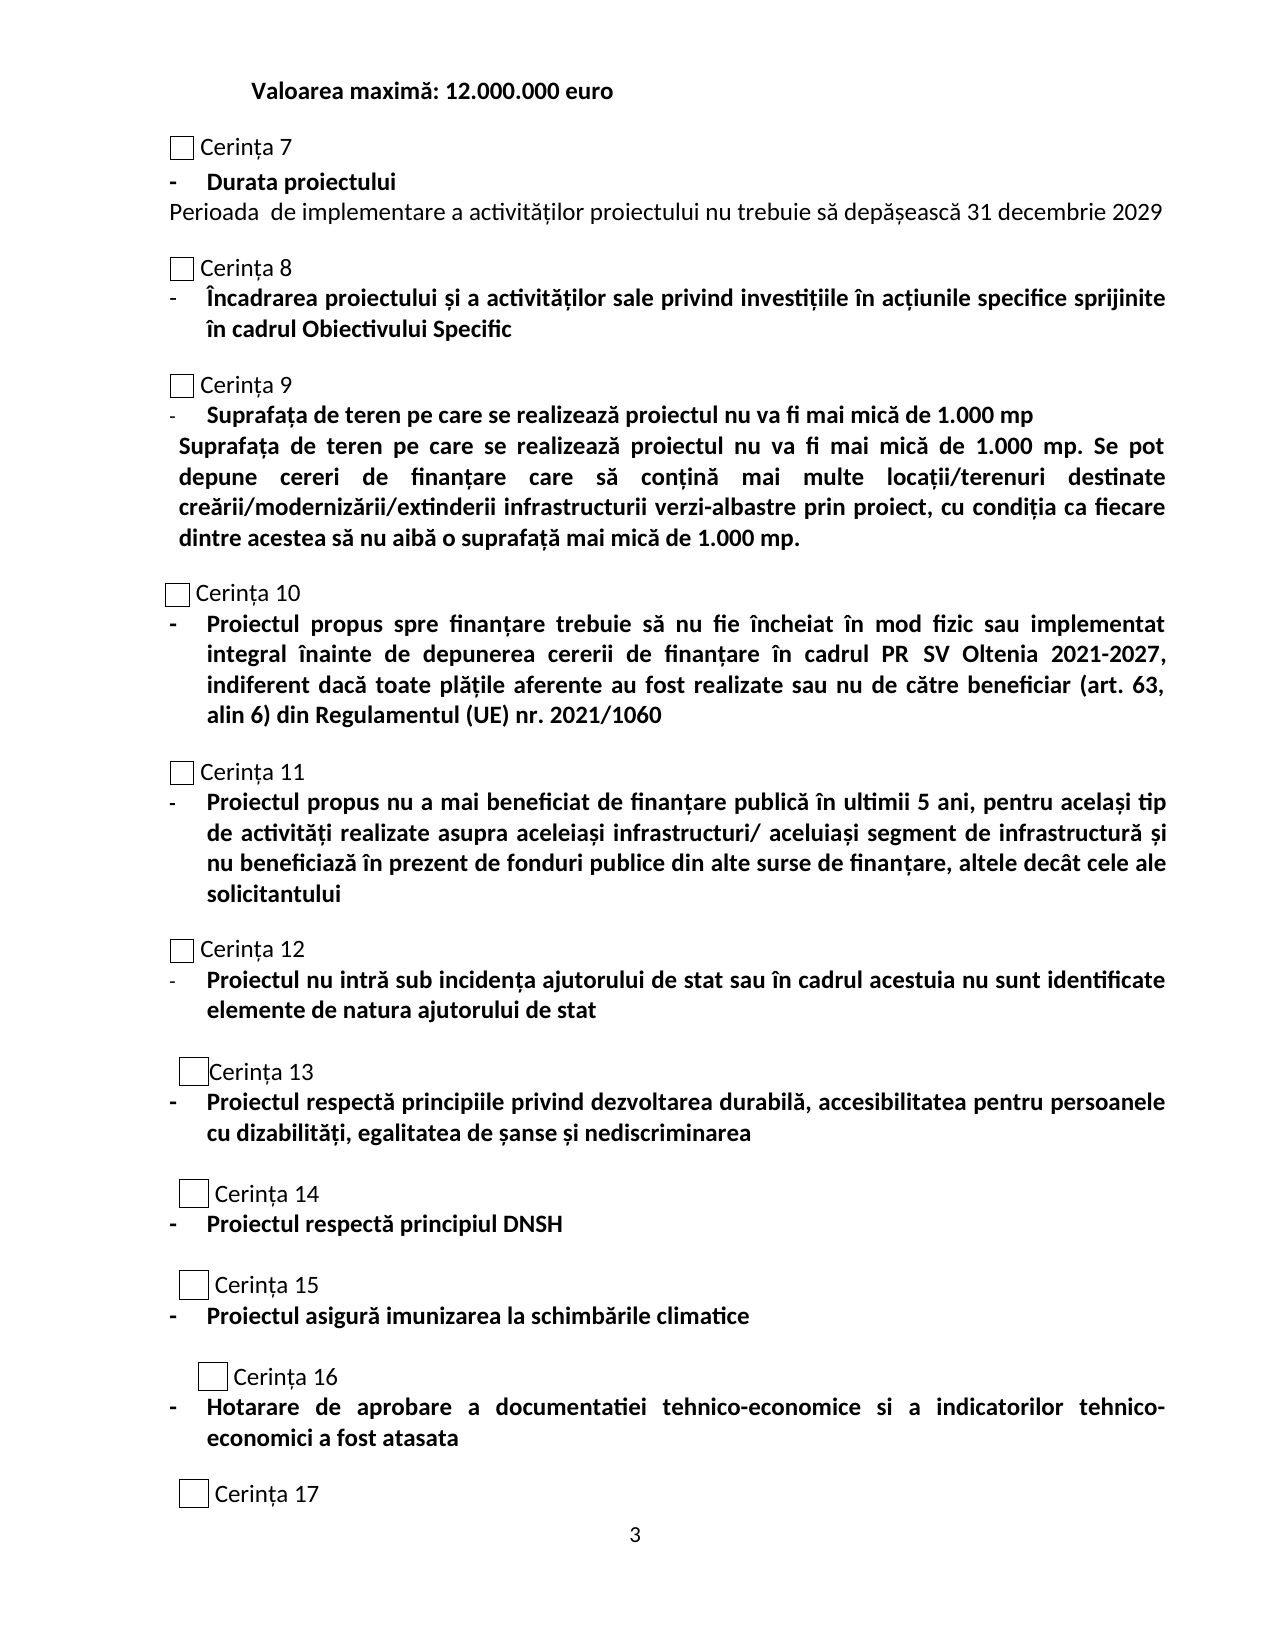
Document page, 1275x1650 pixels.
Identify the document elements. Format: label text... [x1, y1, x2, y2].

list Cerința 17 [178, 1478, 1167, 1508]
list Cerința 14 [178, 1178, 1167, 1208]
list Proiectul nu intră sub incidenţa ajutorului de stat sau în cadrul acestuia nu sunt identificate elemente de natura ajutorului de stat [169, 964, 1167, 1025]
list Cerința 9 [169, 369, 1167, 399]
subtitle Durata proiectului [169, 166, 1167, 196]
list Cerința 15 [178, 1269, 1167, 1300]
list Cerința 16 [188, 1361, 1167, 1391]
list Proiectul respectă principiul DNSH [169, 1208, 1167, 1239]
list Proiectul propus nu a mai beneficiat de finanţare publică în ultimii 5 ani, pentru acelaşi tip de activităţi realizate asupra aceleiași infrastructuri/ aceluiaşi segment de infrastructură şi nu beneficiază în prezent de fonduri publice din alte surse de finanţare, altele decât cele ale solicitantului [169, 786, 1167, 908]
list Cerința 8 [169, 252, 1167, 283]
list Cerința 7 [169, 131, 1167, 161]
list Perioada de implementare a activităților proiectului nu trebuie să depășească 31 decembrie 2029 [169, 196, 1167, 227]
list Suprafața de teren pe care se realizează proiectul nu va fi mai mică de 1.000 mp. Se pot depune cereri de finanțare care să conțină mai multe locații/terenuri destinate creării/modernizării/extinderii infrastructurii verzi-albastre prin proiect, cu condiția ca fiecare dintre acestea să nu aibă o suprafață mai mică de 1.000 mp. [178, 430, 1167, 552]
list Cerința 12 [169, 934, 1167, 964]
list Proiectul respectă principiile privind dezvoltarea durabilă, accesibilitatea pentru persoanele cu dizabilități, egalitatea de şanse și nediscriminarea [169, 1086, 1167, 1147]
list Proiectul propus spre finanţare trebuie să nu fie încheiat în mod fizic sau implementat integral înainte de depunerea cererii de finanțare în cadrul PR SV Oltenia 2021-2027, indiferent dacă toate plățile aferente au fost realizate sau nu de către beneficiar (art. 63, alin 6) din Regulamentul (UE) nr. 2021/1060 [169, 608, 1167, 730]
list Suprafața de teren pe care se realizează proiectul nu va fi mai mică de 1.000 mp [169, 399, 1167, 430]
list Cerința 13 [178, 1056, 1167, 1086]
list Hotarare de aprobare a documentatiei tehnico-economice si a indicatorilor tehnico-economici a fost atasata [169, 1391, 1167, 1452]
list Cerința 11 [169, 756, 1167, 786]
list Proiectul asigură imunizarea la schimbările climatice [169, 1300, 1167, 1330]
list Cerința 10 [141, 578, 1167, 608]
list Încadrarea proiectului şi a activităților sale privind investițiile în acțiunile specifice sprijinite în cadrul Obiectivului Specific [169, 283, 1167, 344]
list Valoarea maximă: 12.000.000 euro [141, 75, 1167, 106]
